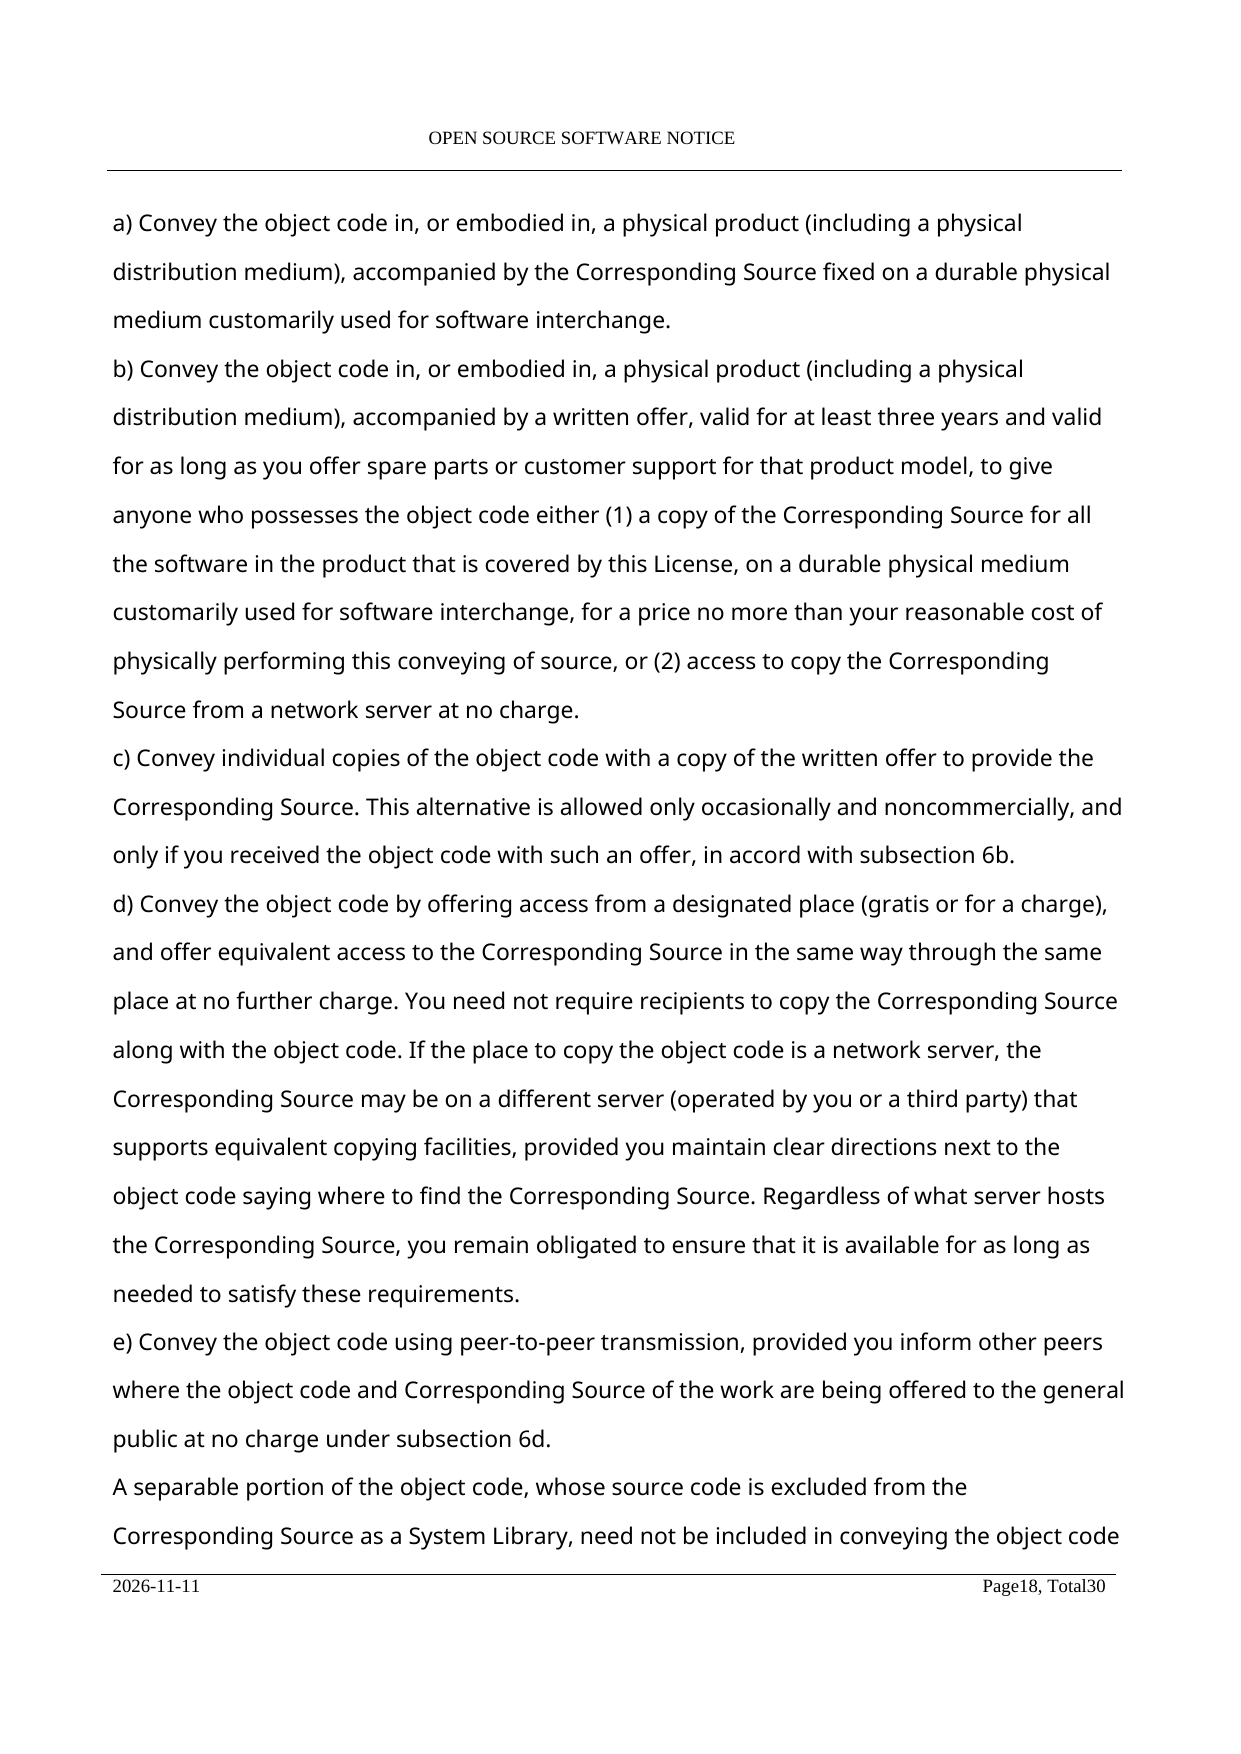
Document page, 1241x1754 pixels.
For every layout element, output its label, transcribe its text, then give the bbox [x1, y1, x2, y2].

text c) Convey individual copies of the object code with a copy of the written offer to provide the Corresponding Source. This alternative is allowed only occasionally and noncommercially, and only if you received the object code with such an offer, in accord with subsection 6b. [112, 741, 1128, 871]
text d) Convey the object code by offering access from a designated place (gratis or for a charge), and offer equivalent access to the Corresponding Source in the same way through the same place at no further charge. You need not require recipients to copy the Corresponding Source along with the object code. If the place to copy the object code is a network server, the Corresponding Source may be on a different server (operated by you or a third party) that supports equivalent copying facilities, provided you maintain clear directions next to the object code saying where to find the Corresponding Source. Regardless of what server hosts the Corresponding Source, you remain obligated to ensure that it is available for as long as needed to satisfy these requirements. [112, 887, 1128, 1309]
text e) Convey the object code using peer-to-peer transmission, provided you inform other peers where the object code and Corresponding Source of the work are being offered to the general public at no charge under subsection 6d. [112, 1325, 1128, 1455]
text a) Convey the object code in, or embodied in, a physical product (including a physical distribution medium), accompanied by the Corresponding Source fixed on a durable physical medium customarily used for software interchange. [112, 206, 1128, 336]
text b) Convey the object code in, or embodied in, a physical product (including a physical distribution medium), accompanied by a written offer, valid for at least three years and valid for as long as you offer spare parts or customer support for that product model, to give anyone who possesses the object code either (1) a copy of the Corresponding Source for all the software in the product that is covered by this License, on a durable physical medium customarily used for software interchange, for a price no more than your reasonable cost of physically performing this conveying of source, or (2) access to copy the Corresponding Source from a network server at no charge. [112, 352, 1128, 726]
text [112, 1471, 1128, 1552]
